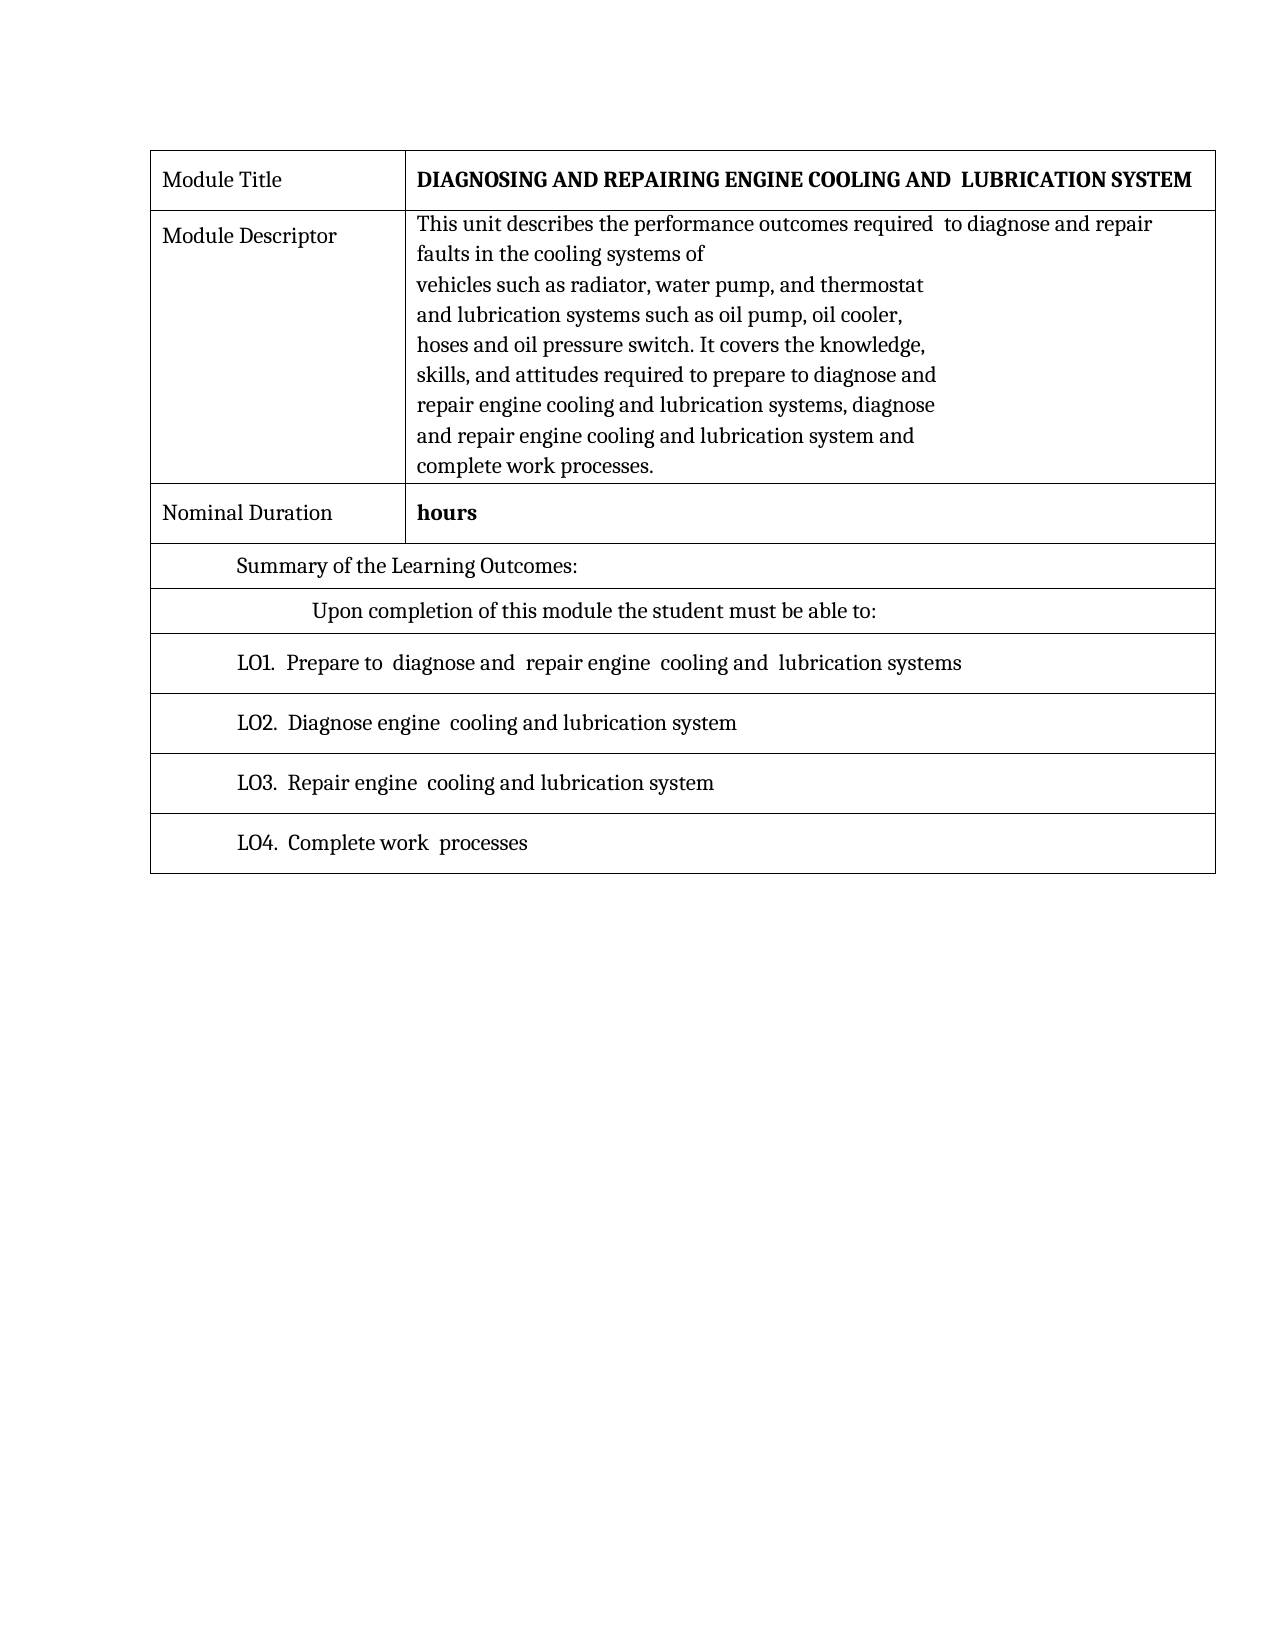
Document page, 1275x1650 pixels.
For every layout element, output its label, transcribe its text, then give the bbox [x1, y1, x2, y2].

table_cell Module Title [151, 151, 405, 210]
table_cell This unit describes the performance outcomes required to diagnose and repair faults in the cooling systems of vehicles such as radiator, water pump, and thermostat and lubrication systems such as oil pump, oil cooler, hoses and oil pressure switch. It covers the knowledge, skills, and attitudes required to prepare to diagnose and repair engine cooling and lubrication systems, diagnose and repair engine cooling and lubrication system and complete work processes. [406, 211, 1215, 483]
table_cell Module Descriptor [151, 211, 405, 483]
table_cell hours [406, 484, 1215, 543]
table_cell DIAGNOSING AND REPAIRING ENGINE COOLING AND LUBRICATION SYSTEM [406, 151, 1215, 210]
table_cell Summary of the Learning Outcomes: [151, 544, 1215, 588]
table_cell LO1. Prepare to diagnose and repair engine cooling and lubrication systems [151, 634, 1215, 693]
table_cell LO4. Complete work processes [151, 814, 1215, 873]
table_cell Nominal Duration [151, 484, 405, 543]
table_cell LO3. Repair engine cooling and lubrication system [151, 754, 1215, 813]
table_cell Upon completion of this module the student must be able to: [151, 589, 1215, 633]
table_cell LO2. Diagnose engine cooling and lubrication system [151, 694, 1215, 753]
